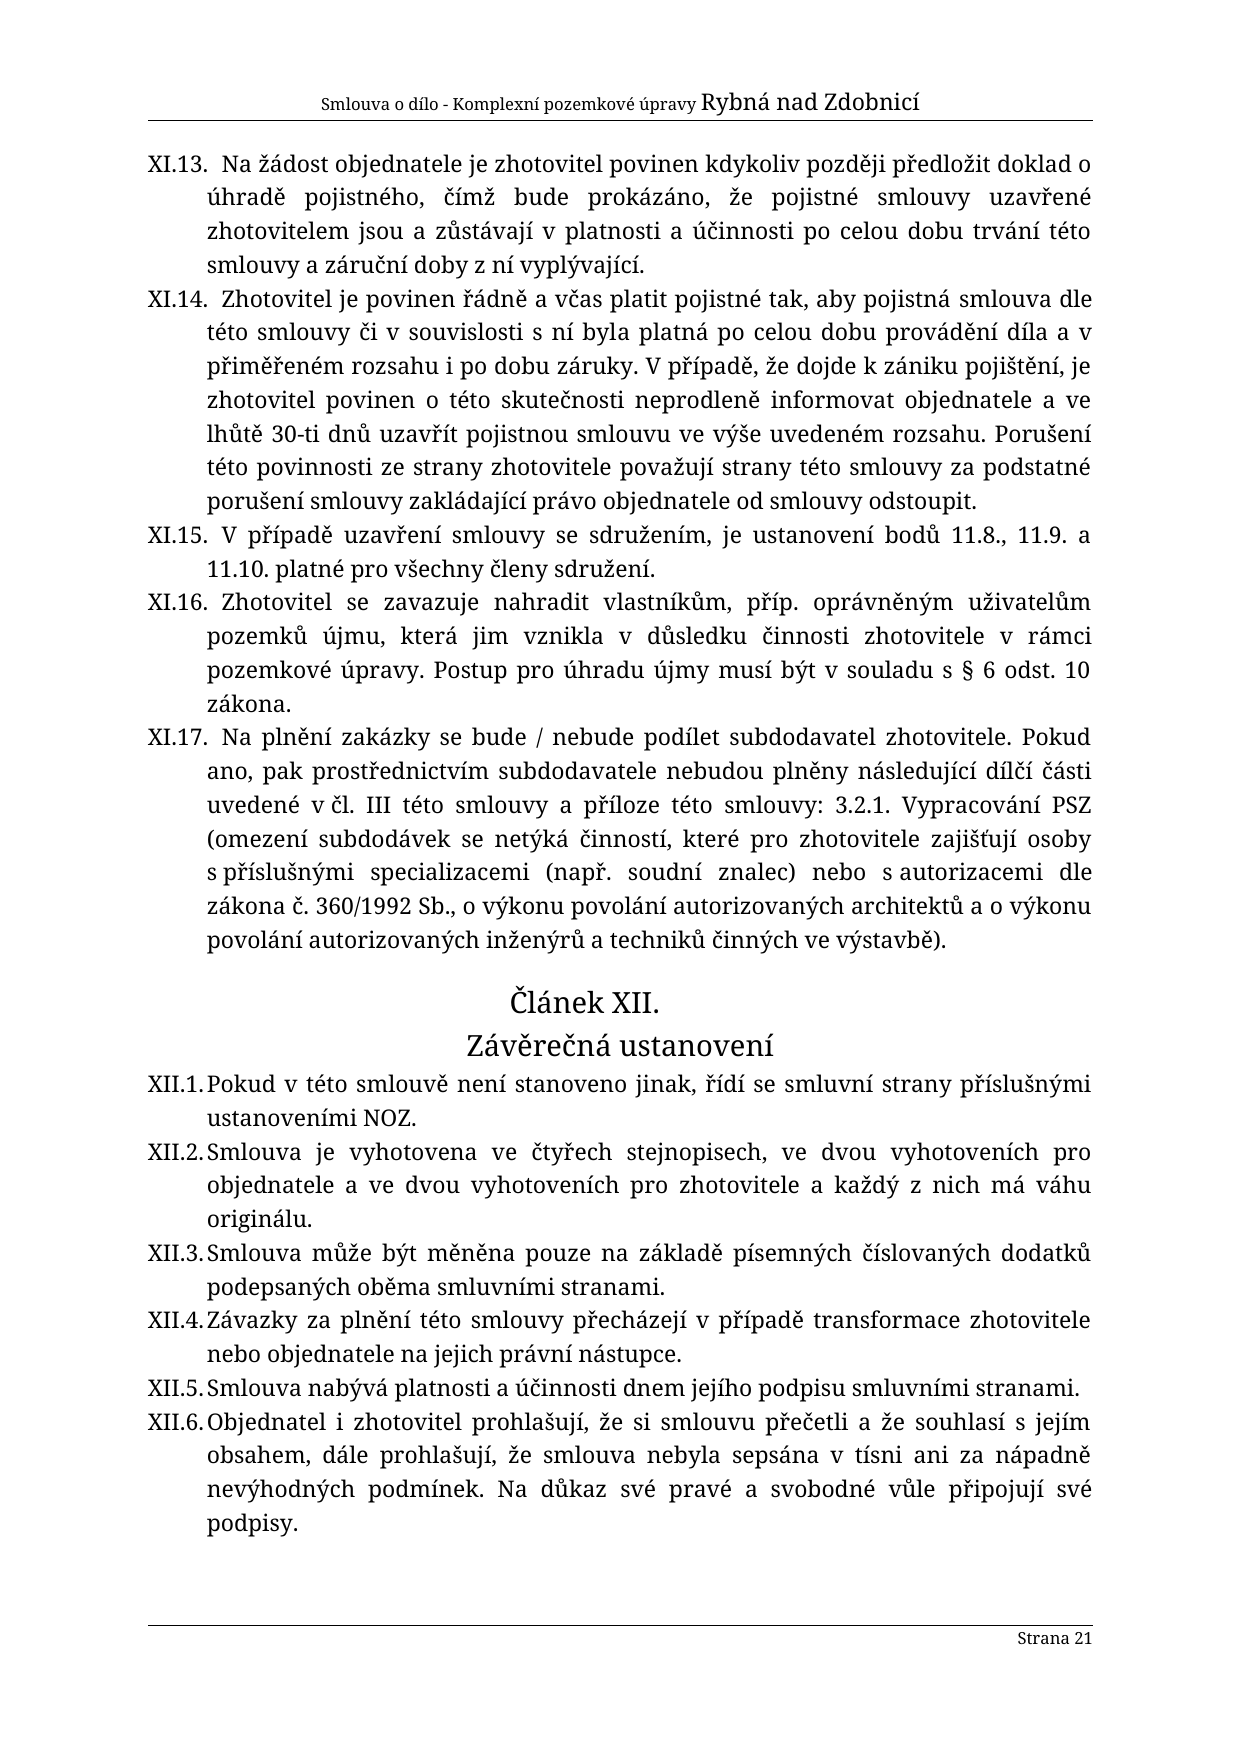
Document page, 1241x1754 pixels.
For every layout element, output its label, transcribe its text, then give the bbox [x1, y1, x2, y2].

list Objednatel i zhotovitel prohlašují, že si smlouvu přečetli a že souhlasí s jejím obsahem, dále prohlašují, že smlouva nebyla sepsána v tísni ani za nápadně nevýhodných podmínek. Na důkaz své pravé a svobodné vůle připojují své podpisy. [148, 1406, 1093, 1538]
list Na žádost objednatele je zhotovitel povinen kdykoliv později předložit doklad o úhradě pojistného, čímž bude prokázáno, že pojistné smlouvy uzavřené zhotovitelem jsou a zůstávají v platnosti a účinnosti po celou dobu trvání této smlouvy a záruční doby z ní vyplývající. [148, 148, 1093, 280]
list Zhotovitel se zavazuje nahradit vlastníkům, příp. oprávněným uživatelům pozemků újmu, která jim vznikla v důsledku činnosti zhotovitele v rámci pozemkové úpravy. Postup pro úhradu újmy musí být v souladu s § 6 odst. 10 zákona. [148, 586, 1093, 719]
list Zhotovitel je povinen řádně a včas platit pojistné tak, aby pojistná smlouva dle této smlouvy či v souvislosti s ní byla platná po celou dobu provádění díla a v přiměřeném rozsahu i po dobu záruky. V případě, že dojde k zániku pojištění, je zhotovitel povinen o této skutečnosti neprodleně informovat objednatele a ve lhůtě 30-ti dnů uzavřít pojistnou smlouvu ve výše uvedeném rozsahu. Porušení této povinnosti ze strany zhotovitele považují strany této smlouvy za podstatné porušení smlouvy zakládající právo objednatele od smlouvy odstoupit. [148, 283, 1093, 516]
subtitle Závěrečná ustanovení [148, 983, 1093, 1065]
list Smlouva nabývá platnosti a účinnosti dnem jejího podpisu smluvními stranami. [148, 1372, 1093, 1403]
list V případě uzavření smlouvy se sdružením, je ustanovení bodů 11.8., 11.9. a 11.10. platné pro všechny členy sdružení. [148, 519, 1093, 584]
list Smlouva je vyhotovena ve čtyřech stejnopisech, ve dvou vyhotoveních pro objednatele a ve dvou vyhotoveních pro zhotovitele a každý z nich má váhu originálu. [148, 1136, 1093, 1234]
list Pokud v této smlouvě není stanoveno jinak, řídí se smluvní strany příslušnými ustanoveními NOZ. [148, 1068, 1093, 1133]
list Na plnění zakázky se bude / nebude podílet subdodavatel zhotovitele. Pokud ano, pak prostřednictvím subdodavatele nebudou plněny následující dílčí části uvedené v čl. III této smlouvy a příloze této smlouvy: 3.2.1. Vypracování PSZ (omezení subdodávek se netýká činností, které pro zhotovitele zajišťují osoby s příslušnými specializacemi (např. soudní znalec) nebo s autorizacemi dle zákona č. 360/1992 Sb., o výkonu povolání autorizovaných architektů a o výkonu povolání autorizovaných inženýrů a techniků činných ve výstavbě). [148, 721, 1093, 955]
list Smlouva může být měněna pouze na základě písemných číslovaných dodatků podepsaných oběma smluvními stranami. [148, 1237, 1093, 1302]
list Závazky za plnění této smlouvy přecházejí v případě transformace zhotovitele nebo objednatele na jejich právní nástupce. [148, 1304, 1093, 1369]
